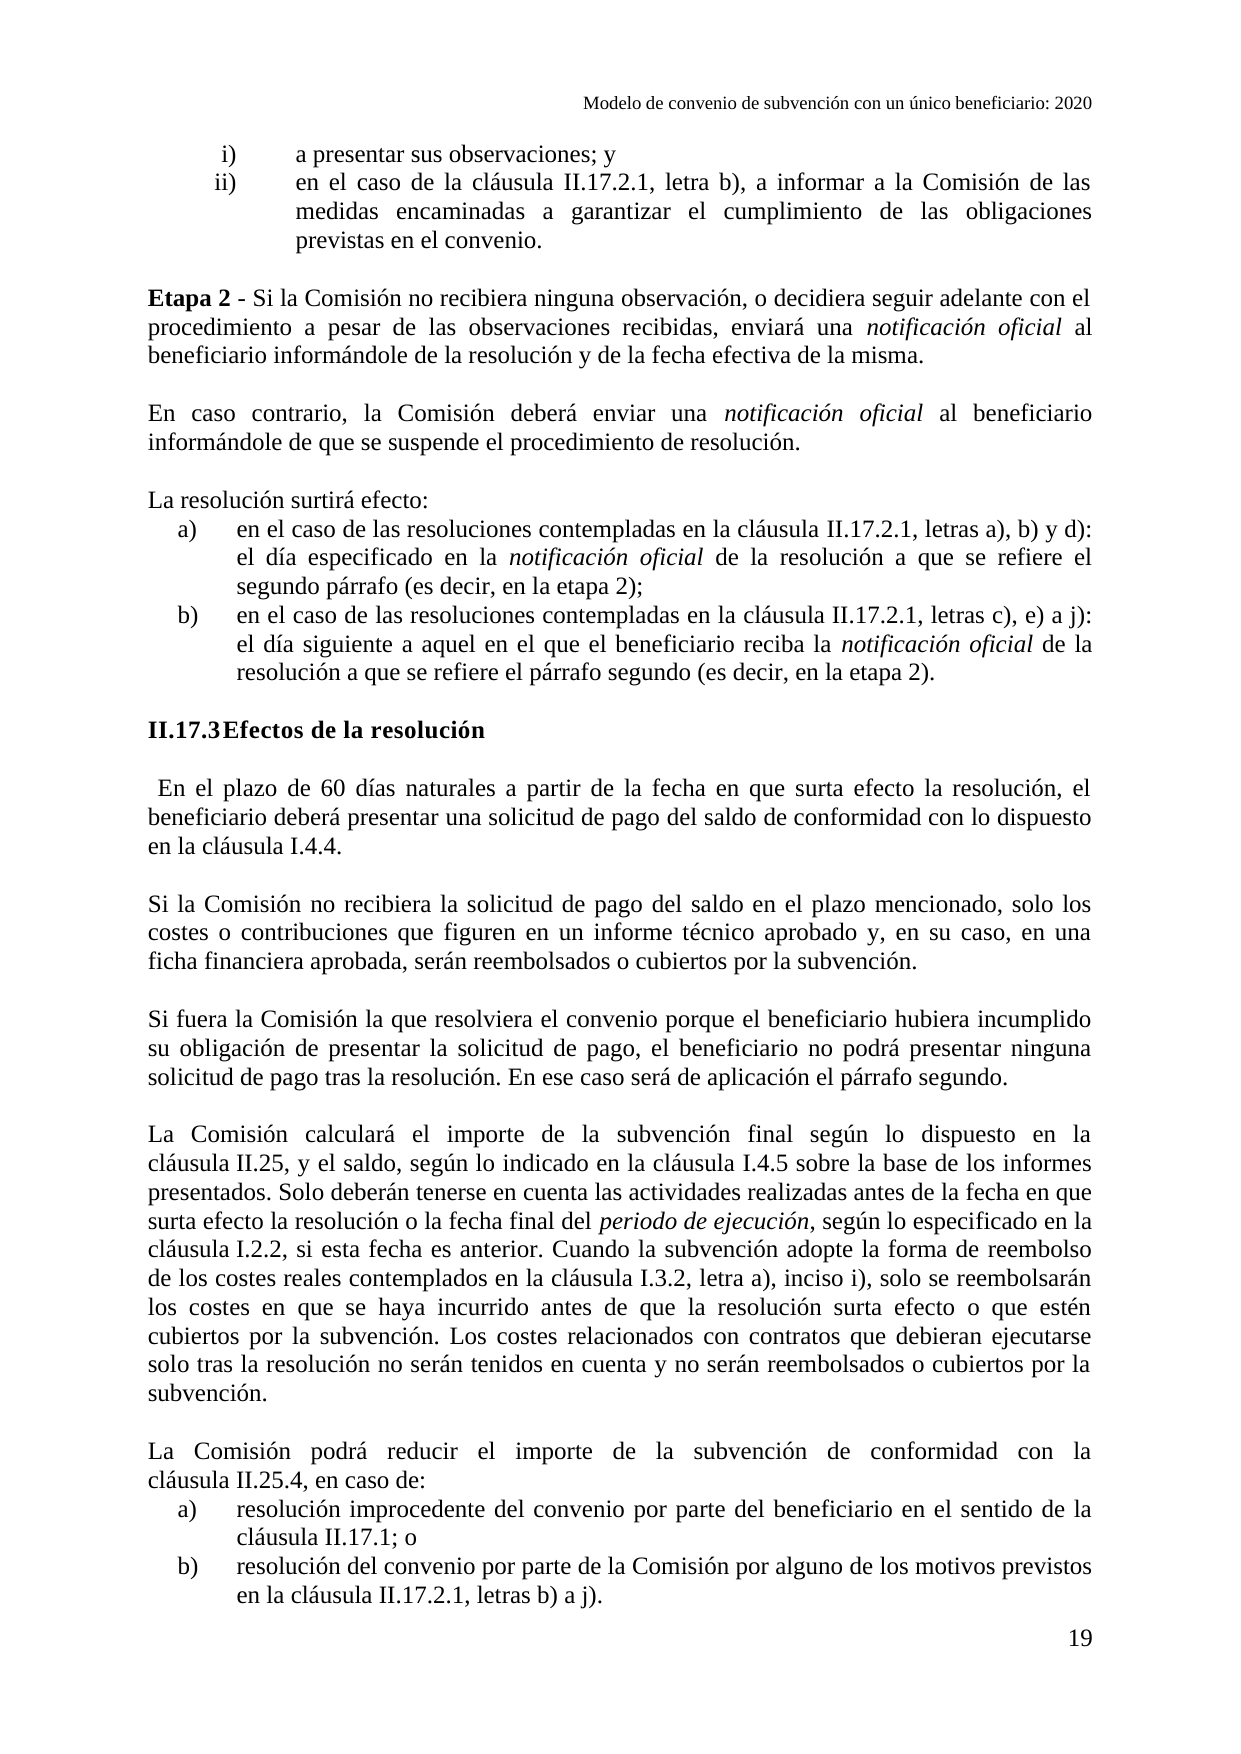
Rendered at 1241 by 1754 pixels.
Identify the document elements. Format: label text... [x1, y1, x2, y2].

text Si la Comisión no recibiera la solicitud de pago del saldo en el plazo mencionado, solo los costes o contribuciones que figuren en un informe técnico aprobado y, en su caso, en una ficha financiera aprobada, serán reembolsados o cubiertos por la subvención. [148, 889, 1092, 975]
text La Comisión calculará el importe de la subvención final según lo dispuesto en la cláusula II.25, y el saldo, según lo indicado en la cláusula I.4.5 sobre la base de los informes presentados. Solo deberán tenerse en cuenta las actividades realizadas antes de la fecha en que surta efecto la resolución o la fecha final del periodo de ejecución, según lo especificado en la cláusula I.2.2, si esta fecha es anterior. Cuando la subvención adopte la forma de reembolso de los costes reales contemplados en la cláusula I.3.2, letra a), inciso i), solo se reembolsarán los costes en que se haya incurrido antes de que la resolución surta efecto o que estén cubiertos por la subvención. Los costes relacionados con contratos que debieran ejecutarse solo tras la resolución no serán tenidos en cuenta y no serán reembolsados o cubiertos por la subvención. [148, 1119, 1092, 1407]
text La resolución surtirá efecto: [148, 485, 1092, 514]
text En el plazo de 60 días naturales a partir de la fecha en que surta efecto la resolución, el beneficiario deberá presentar una solicitud de pago del saldo de conformidad con lo dispuesto en la cláusula I.4.4. [148, 773, 1092, 859]
text Etapa 2 - Si la Comisión no recibiera ninguna observación, o decidiera seguir adelante con el procedimiento a pesar de las observaciones recibidas, enviará una notificación oficial al beneficiario informándole de la resolución y de la fecha efectiva de la misma. [148, 283, 1092, 369]
list en el caso de las resoluciones contempladas en la cláusula II.17.2.1, letras c), e) a j): el día siguiente a aquel en el que el beneficiario reciba la notificación oficial de la resolución a que se refiere el párrafo segundo (es decir, en la etapa 2). [177, 600, 1092, 686]
list en el caso de la cláusula II.17.2.1, letra b), a informar a la Comisión de las medidas encaminadas a garantizar el cumplimiento de las obligaciones previstas en el convenio. [236, 167, 1092, 254]
text En caso contrario, la Comisión deberá enviar una notificación oficial al beneficiario informándole de que se suspende el procedimiento de resolución. [148, 398, 1092, 456]
subtitle II.17.3 Efectos de la resolución [148, 715, 1092, 744]
text Si fuera la Comisión la que resolviera el convenio porque el beneficiario hubiera incumplido su obligación de presentar la solicitud de pago, el beneficiario no podrá presentar ninguna solicitud de pago tras la resolución. En ese caso será de aplicación el párrafo segundo. [148, 1004, 1092, 1090]
list a presentar sus observaciones; y [236, 139, 1092, 167]
list resolución improcedente del convenio por parte del beneficiario en el sentido de la cláusula II.17.1; o [177, 1494, 1092, 1551]
list resolución del convenio por parte de la Comisión por alguno de los motivos previstos en la cláusula II.17.2.1, letras b) a j). [177, 1551, 1092, 1609]
list en el caso de las resoluciones contempladas en la cláusula II.17.2.1, letras a), b) y d): el día especificado en la notificación oficial de la resolución a que se refiere el segundo párrafo (es decir, en la etapa 2); [177, 514, 1092, 600]
text La Comisión podrá reducir el importe de la subvención de conformidad con la cláusula II.25.4, en caso de: [148, 1436, 1092, 1494]
